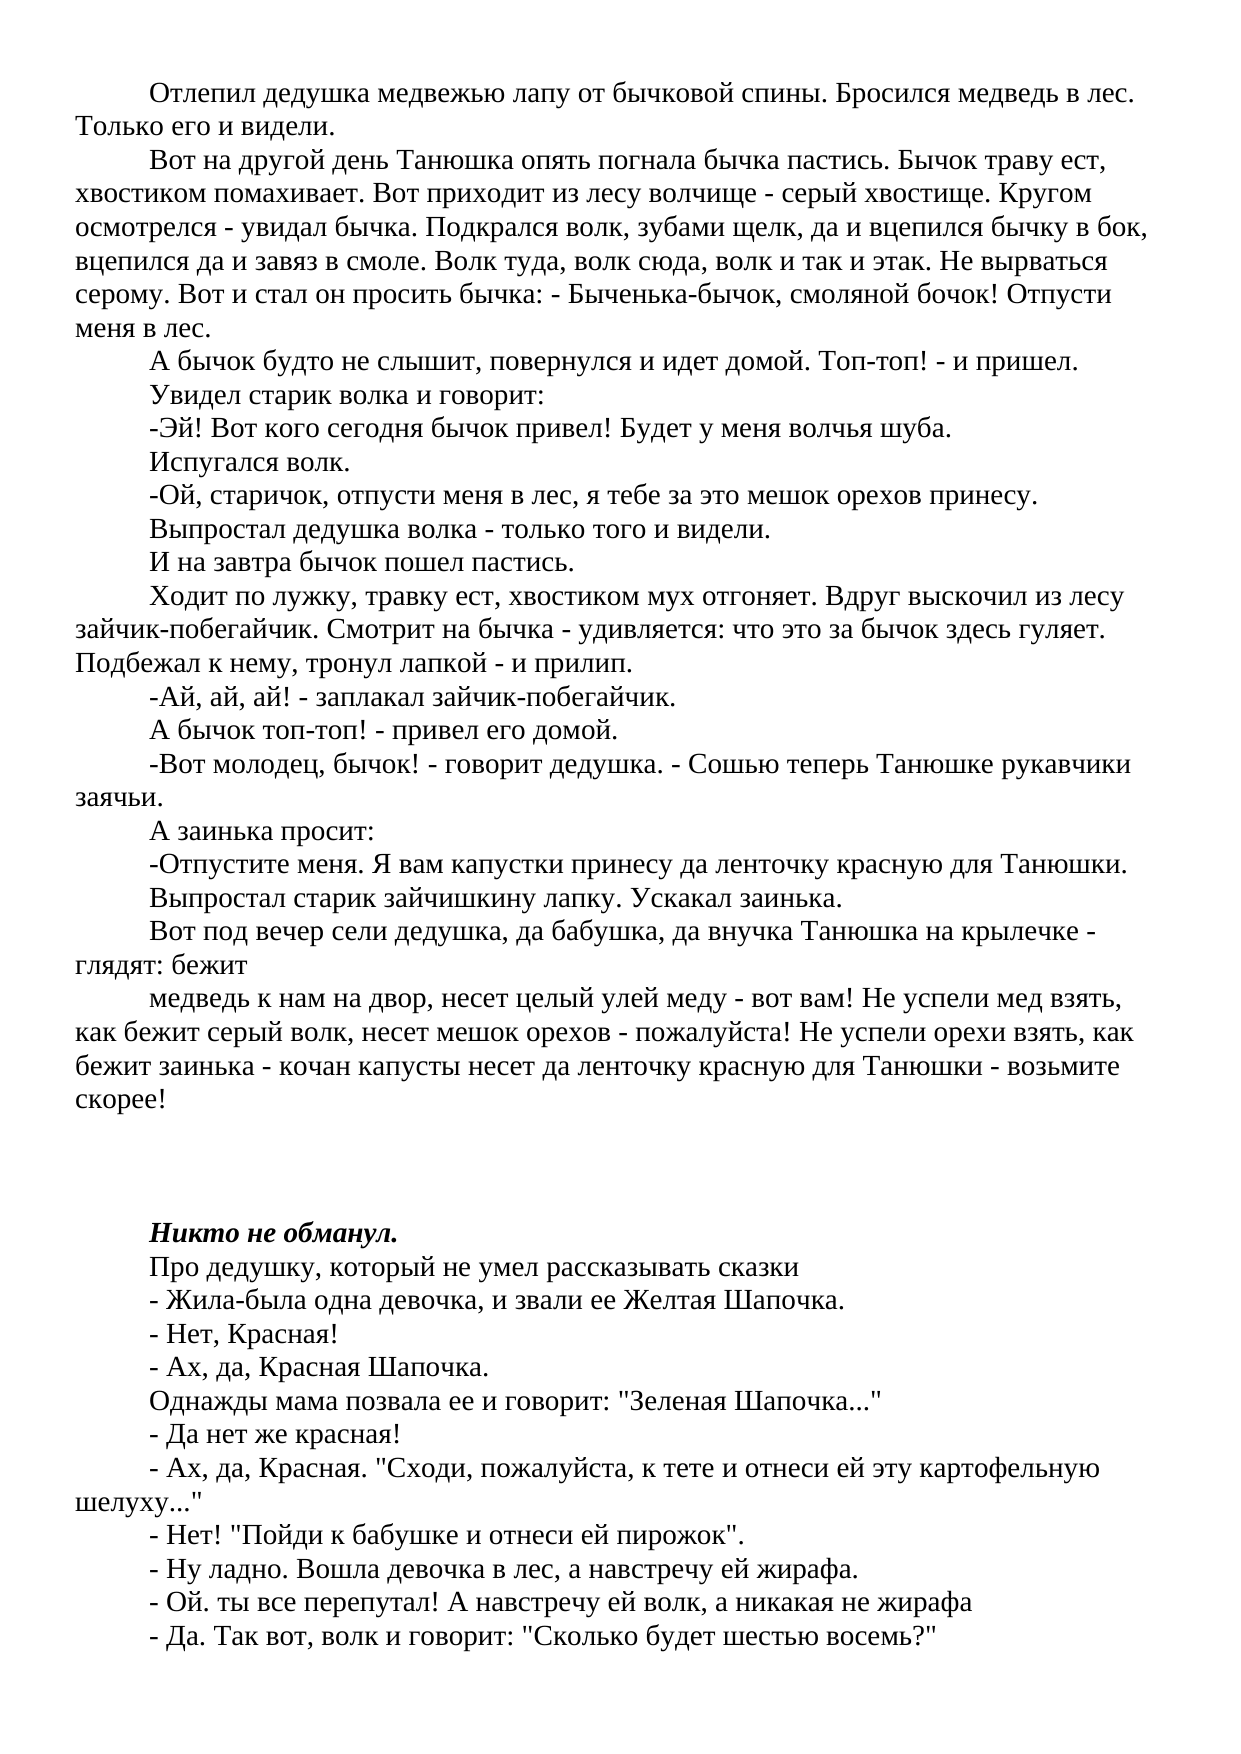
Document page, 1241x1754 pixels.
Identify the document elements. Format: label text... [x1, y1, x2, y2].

text -Ай, ай, ай! - заплакал зайчик-побегайчик. [75, 679, 1165, 712]
text - Да нет же красная! [75, 1417, 1165, 1450]
text - Ах, да, Красная Шапочка. [75, 1349, 1165, 1383]
text - Ах, да, Красная. "Сходи, пожалуйста, к тете и отнеси ей эту картофельную шелуху..." [75, 1450, 1165, 1517]
text -Эй! Вот кого сегодня бычок привел! Будет у меня волчья шуба. [75, 410, 1165, 444]
text Вот на другой день Танюшка опять погнала бычка пастись. Бычок траву ест, хвостиком помахивает. Вот приходит из лесу волчище - серый хвостище. Кругом осмотрелся - увидал бычка. Подкрался волк, зубами щелк, да и вцепился бычку в бок, вцепился да и завяз в смоле. Волк туда, волк сюда, волк и так и этак. Не вырваться серому. Вот и стал он просить бычка: - Быченька-бычок, смоляной бочок! Отпусти меня в лес. [75, 142, 1165, 343]
text Никто не обманул. [75, 1215, 1165, 1249]
text - Нет, Красная! [75, 1316, 1165, 1349]
text А бычок топ-топ! - привел его домой. [75, 712, 1165, 746]
text -Отпустите меня. Я вам капустки принесу да ленточку красную для Танюшки. [75, 846, 1165, 880]
text - Жила-была одна девочка, и звали ее Желтая Шапочка. [75, 1282, 1165, 1316]
text Выпростал дедушка волка - только того и видели. [75, 511, 1165, 544]
text А заинька просит: [75, 813, 1165, 846]
text Вот под вечер сели дедушка, да бабушка, да внучка Танюшка на крылечке - глядят: бежит [75, 913, 1165, 981]
text Отлепил дедушка медвежью лапу от бычковой спины. Бросился медведь в лес. Только его и видели. [75, 75, 1165, 142]
text - Нет! "Пойди к бабушке и отнеси ей пирожок". [75, 1517, 1165, 1551]
text медведь к нам на двор, несет целый улей меду - вот вам! Не успели мед взять, как бежит серый волк, несет мешок орехов - пожалуйста! Не успели орехи взять, как бежит заинька - кочан капусты несет да ленточку красную для Танюшки - возьмите скорее! [75, 981, 1165, 1115]
text - Ну ладно. Вошла девочка в лес, а навстречу ей жирафа. [75, 1551, 1165, 1584]
text -Вот молодец, бычок! - говорит дедушка. - Сошью теперь Танюшке рукавчики заячьи. [75, 746, 1165, 813]
text -Ой, старичок, отпусти меня в лес, я тебе за это мешок орехов принесу. [75, 477, 1165, 511]
text И на завтра бычок пошел пастись. [75, 544, 1165, 578]
text - Ой. ты все перепутал! А навстречу ей волк, а никакая не жирафа [75, 1584, 1165, 1618]
text Увидел старик волка и говорит: [75, 377, 1165, 410]
text Про дедушку, который не умел рассказывать сказки [75, 1249, 1165, 1282]
text Испугался волк. [75, 444, 1165, 477]
text Выпростал старик зайчишкину лапку. Ускакал заинька. [75, 880, 1165, 913]
text - Да. Так вот, волк и говорит: "Сколько будет шестью восемь?" [75, 1618, 1165, 1651]
text Однажды мама позвала ее и говорит: "Зеленая Шапочка..." [75, 1383, 1165, 1417]
text А бычок будто не слышит, повернулся и идет домой. Топ-топ! - и пришел. [75, 343, 1165, 377]
text Ходит по лужку, травку ест, хвостиком мух отгоняет. Вдруг выскочил из лесу зайчик-побегайчик. Смотрит на бычка - удивляется: что это за бычок здесь гуляет. Подбежал к нему, тронул лапкой - и прилип. [75, 578, 1165, 679]
